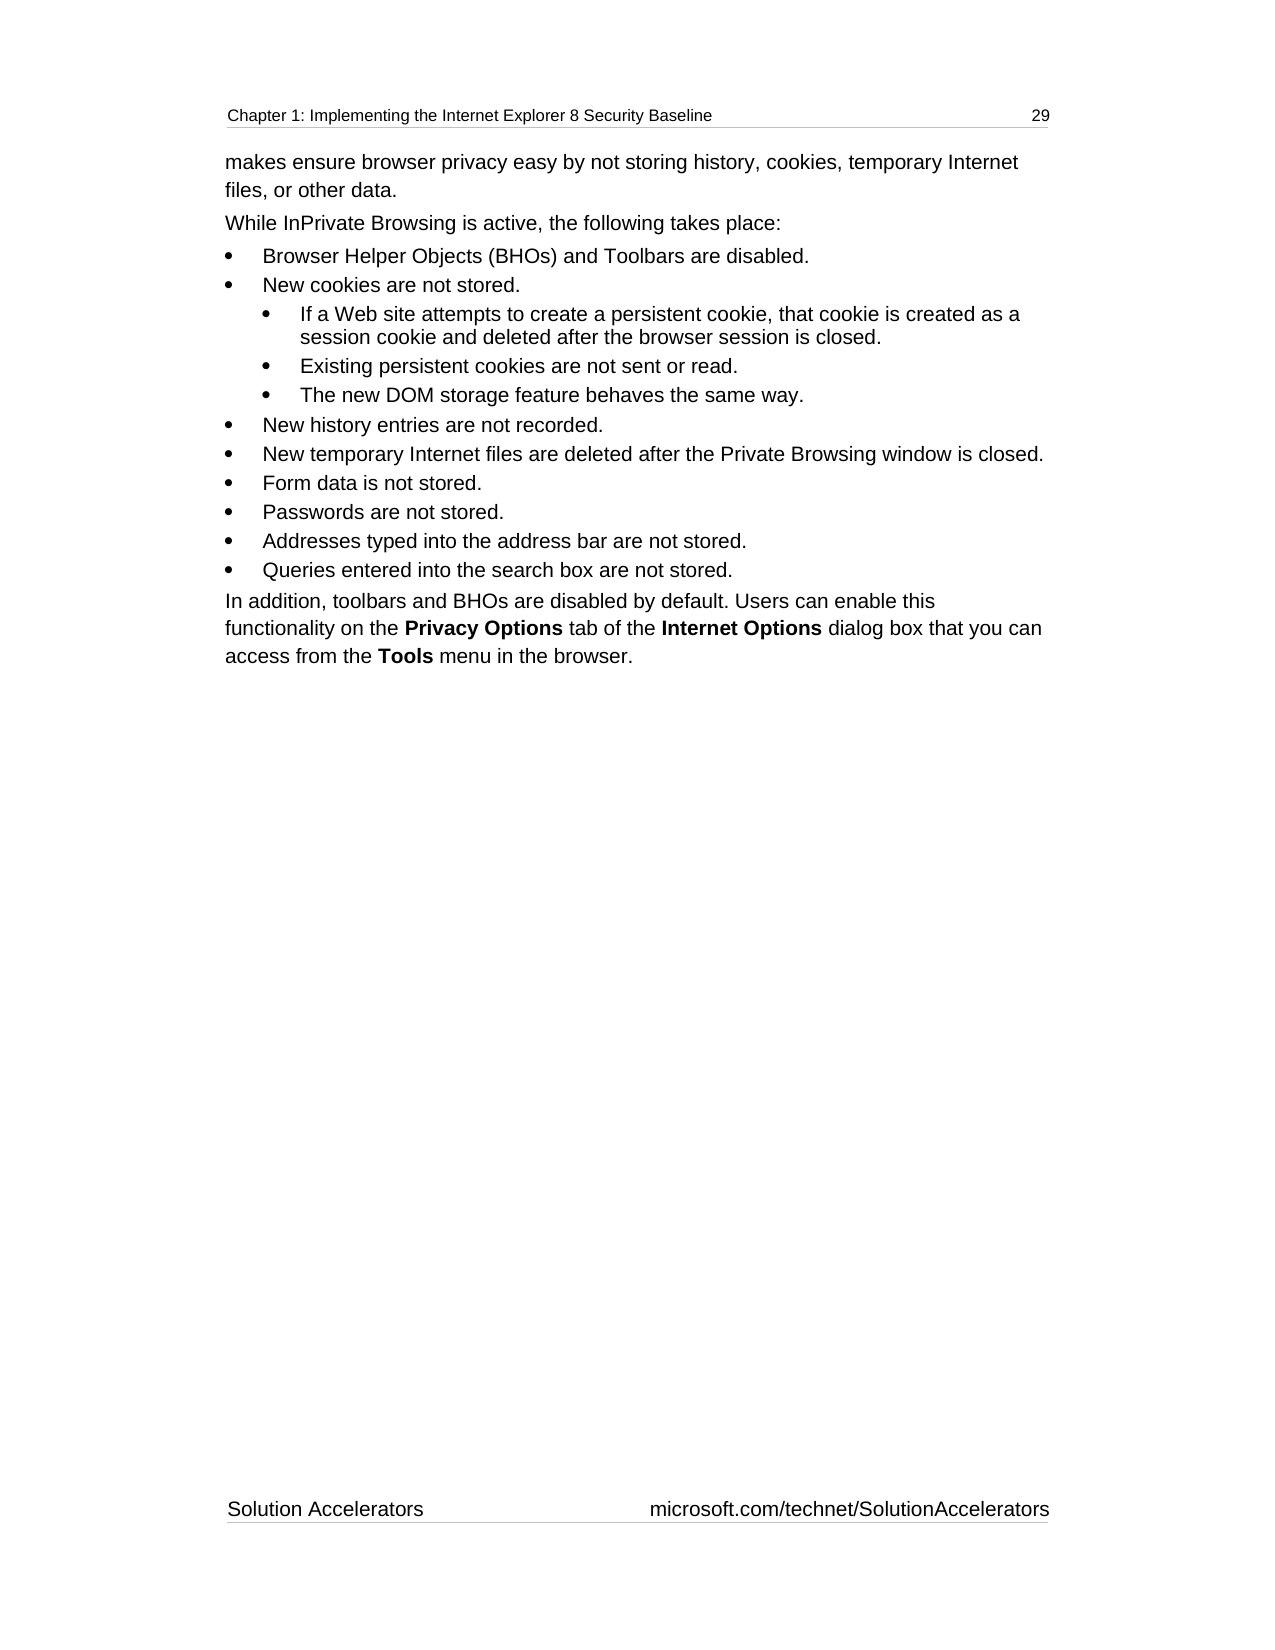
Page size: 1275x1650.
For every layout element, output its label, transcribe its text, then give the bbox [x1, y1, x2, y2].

text While InPrivate Browsing is active, the following takes place: [225, 211, 1050, 235]
list Existing persistent cookies are not sent or read. [262, 355, 1050, 378]
list If a Web site attempts to create a persistent cookie, that cookie is created as a session cookie and deleted after the browser session is closed. [262, 303, 1050, 349]
text In addition, toolbars and BHOs are disabled by default. Users can enable this functionality on the Privacy Options tab of the Internet Options dialog box that you can access from the Tools menu in the browser. [225, 589, 1050, 668]
list Form data is not stored. [225, 472, 1050, 495]
list Passwords are not stored. [225, 501, 1050, 524]
list New temporary Internet files are deleted after the Private Browsing window is closed. [225, 443, 1050, 466]
list Browser Helper Objects (BHOs) and Toolbars are disabled. [225, 245, 1050, 268]
list New cookies are not stored. [225, 274, 1050, 297]
list New history entries are not recorded. [225, 414, 1050, 437]
list The new DOM storage feature behaves the same way. [262, 384, 1050, 407]
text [225, 150, 1050, 201]
list Queries entered into the search box are not stored. [225, 559, 1050, 582]
list Addresses typed into the address bar are not stored. [225, 530, 1050, 553]
